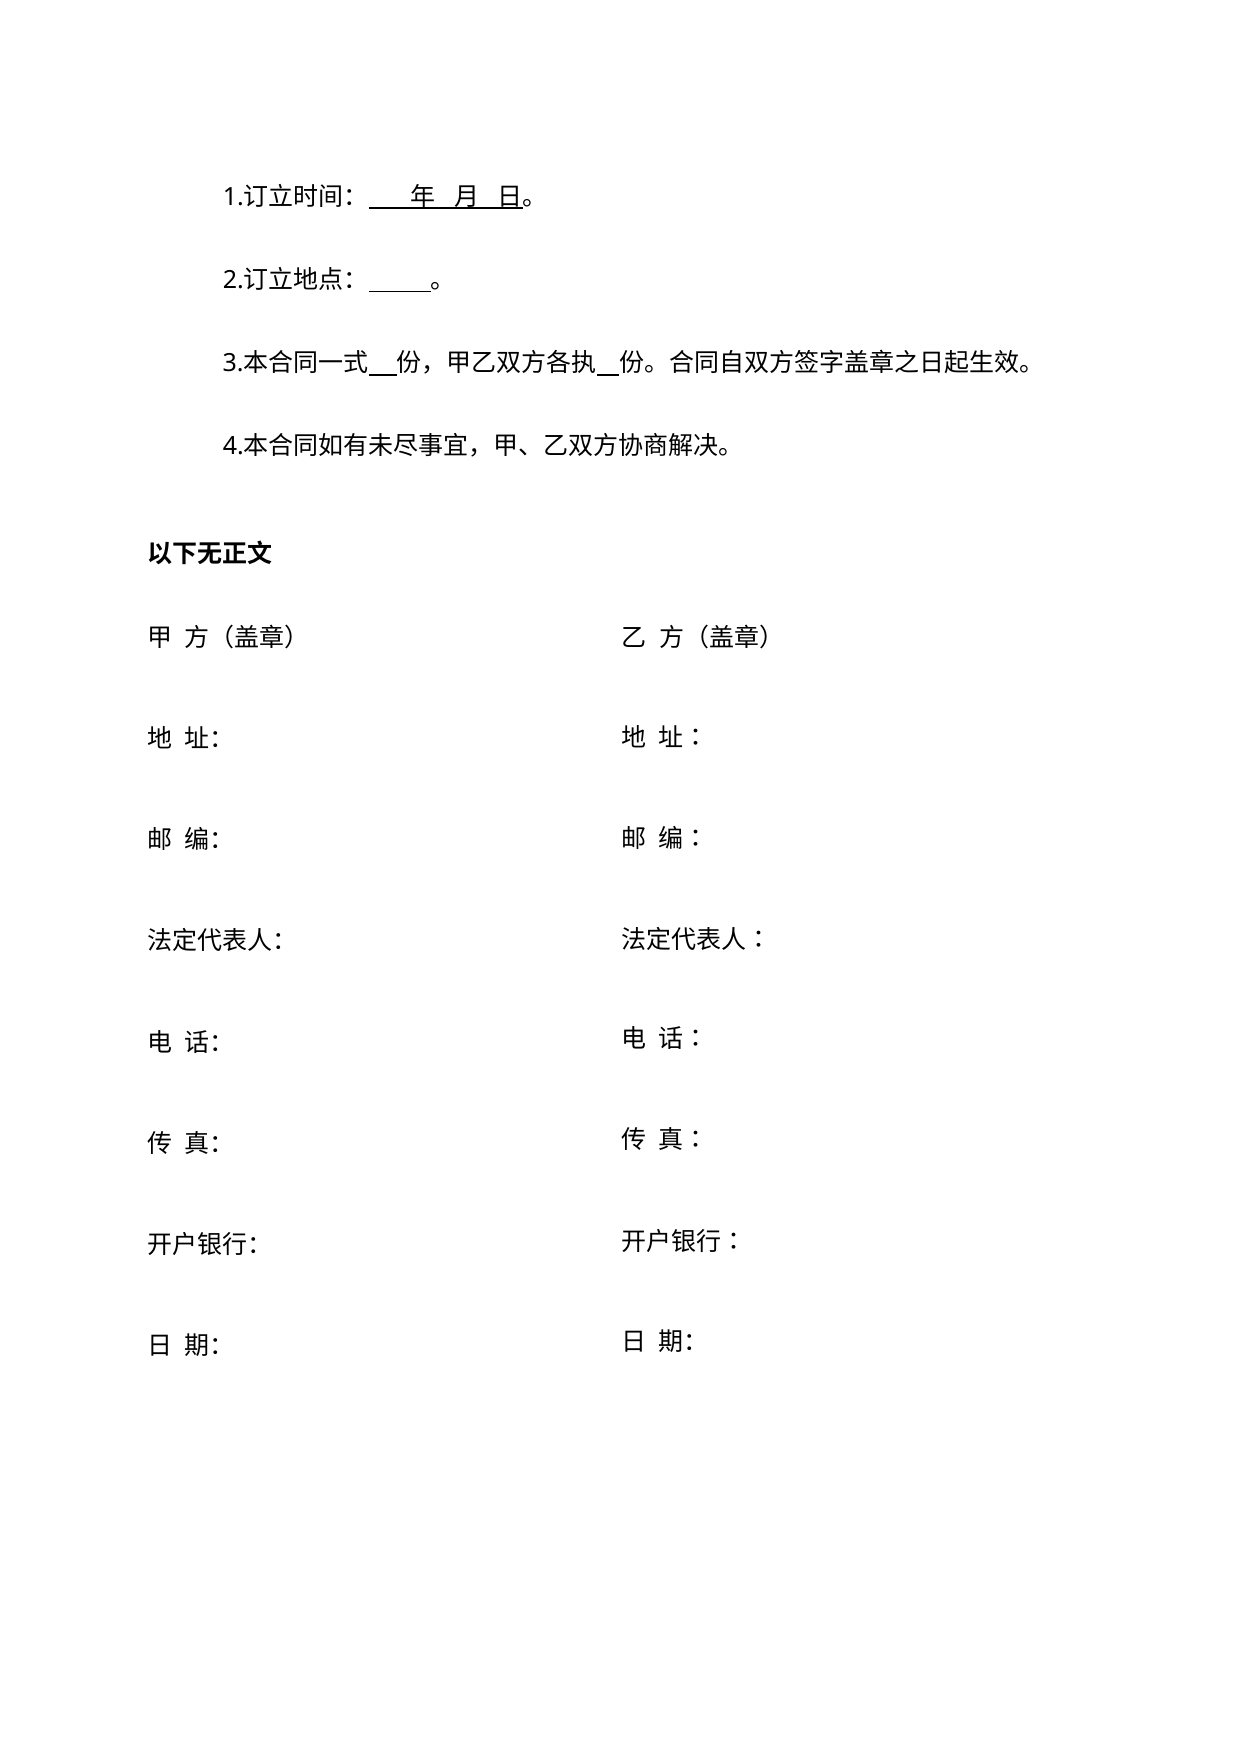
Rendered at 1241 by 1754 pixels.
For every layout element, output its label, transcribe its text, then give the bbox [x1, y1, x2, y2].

table_header 甲 方（盖章） 地 址： 邮 编： 法定代表人： 电 话： 传 真： 开户银行： 日 期： [136, 603, 610, 1502]
text 3.本合同一式 份，甲乙双方各执 份。合同自双方签字盖章之日起生效。 [172, 328, 1093, 393]
text 2.订立地点： 。 [148, 245, 1093, 310]
text 1.订立时间： 年 月 日。 [148, 162, 1093, 227]
text 4.本合同如有未尽事宜，甲、乙双方协商解决。 [148, 411, 1093, 476]
text 以下无正文 [148, 519, 1093, 584]
table_header 乙 方（盖章） 地 址： 邮 编： 法定代表人： 电 话： 传 真： 开户银行： 日 期： [610, 603, 1084, 1502]
